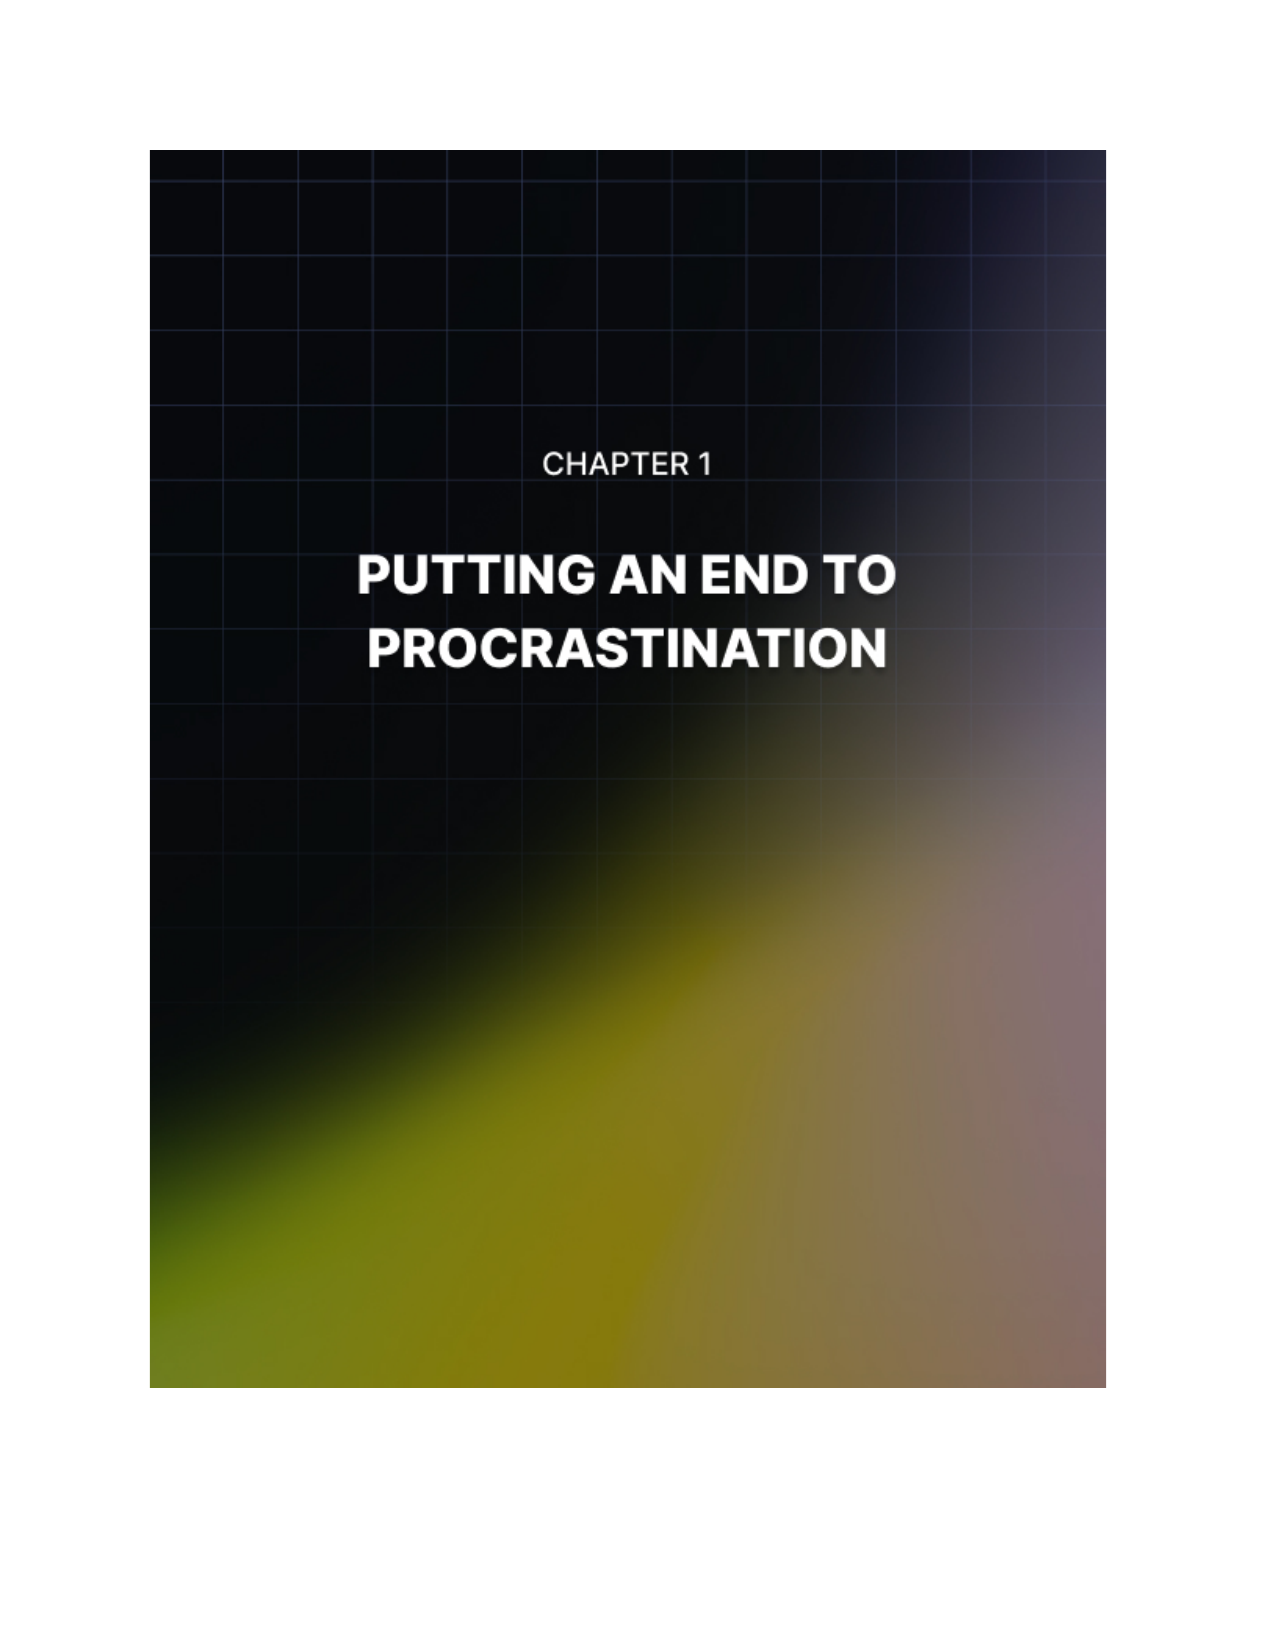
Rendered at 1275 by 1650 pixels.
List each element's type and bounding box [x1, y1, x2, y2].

picture [149, 150, 1107, 1388]
